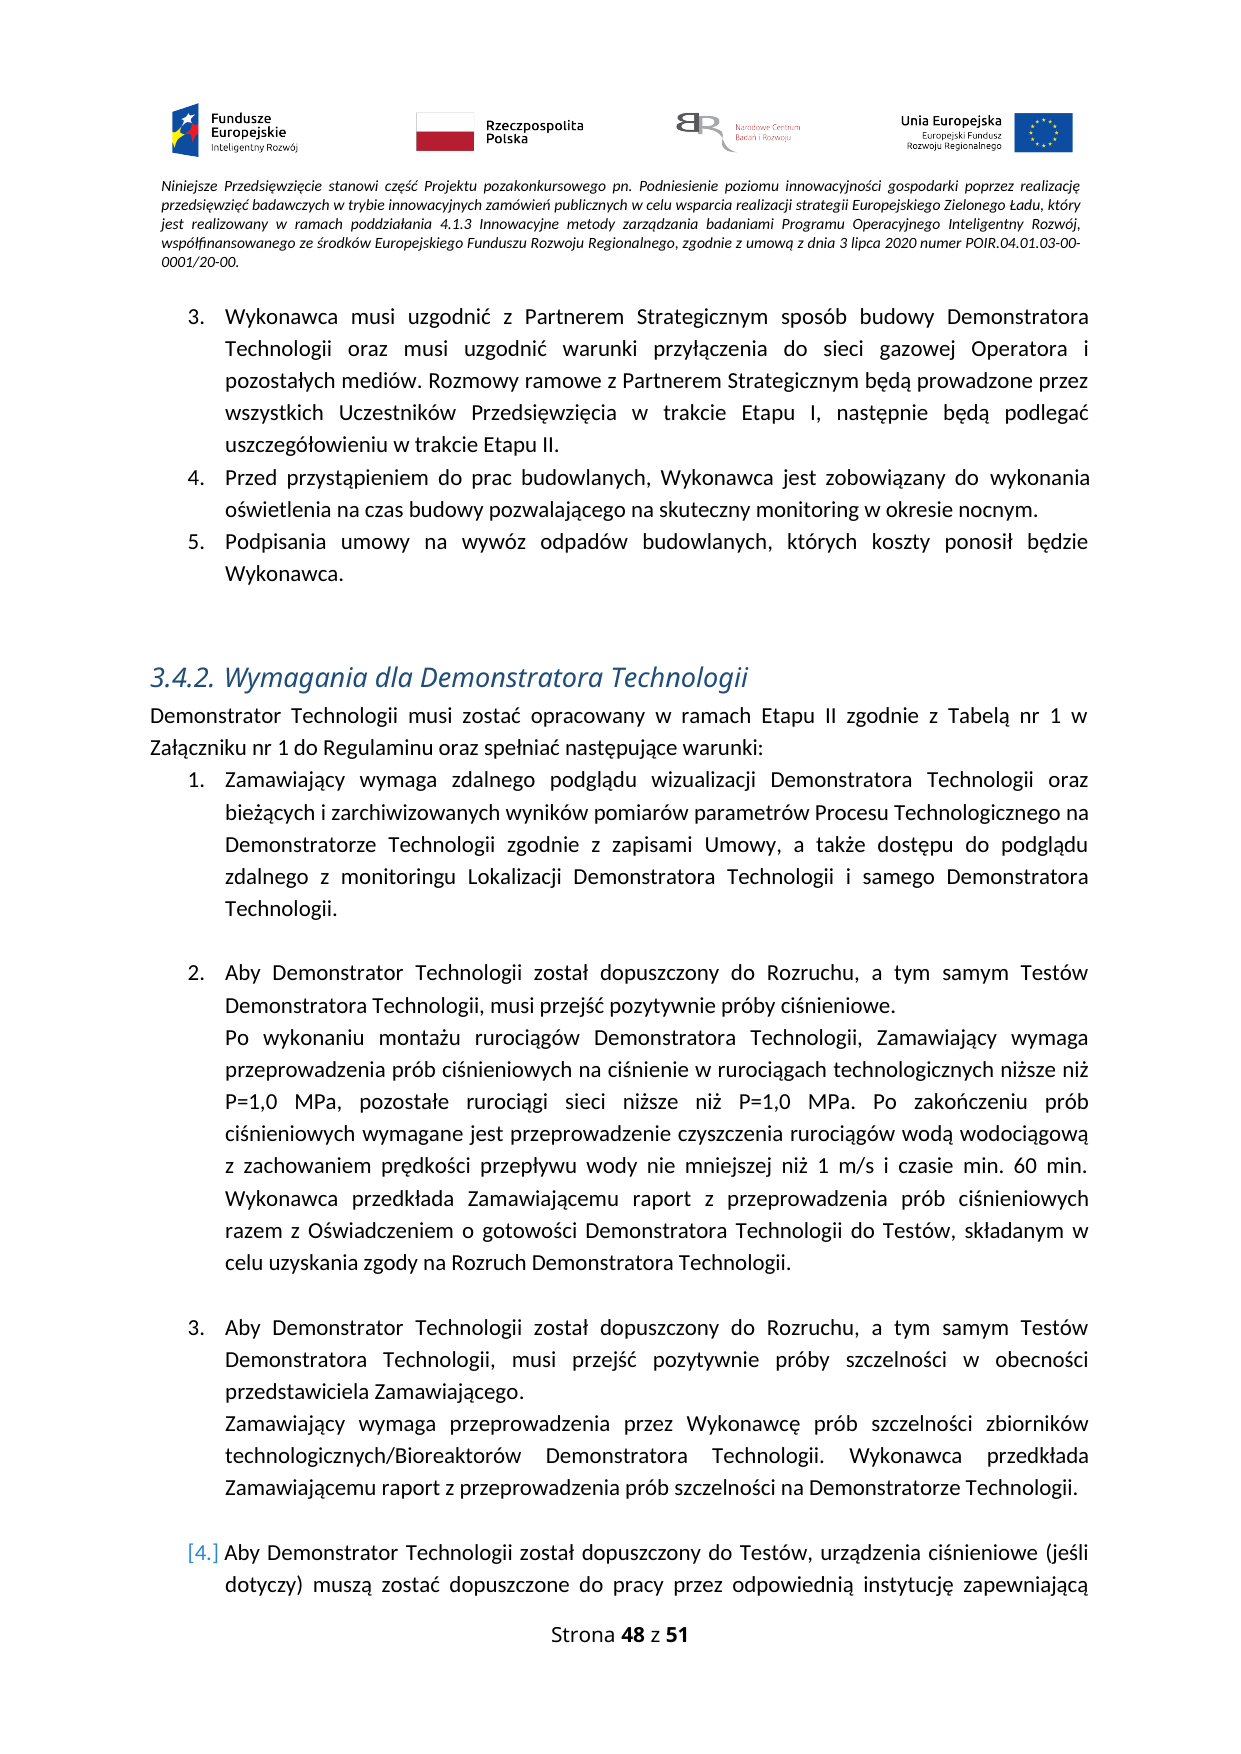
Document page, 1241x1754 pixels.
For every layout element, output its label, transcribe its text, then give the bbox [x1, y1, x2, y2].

list Przed przystąpieniem do prac budowlanych, Wykonawca jest zobowiązany do wykonania oświetlenia na czas budowy pozwalającego na skuteczny monitoring w okresie nocnym. [187, 463, 1090, 523]
list Podpisania umowy na wywóz odpadów budowlanych, których koszty ponosił będzie Wykonawca. [187, 527, 1090, 587]
list Wymagania dla Demonstratora Technologii [150, 659, 1090, 696]
list Aby Demonstrator Technologii został dopuszczony do Rozruchu, a tym samym Testów Demonstratora Technologii, musi przejść pozytywnie próby ciśnieniowe. [187, 958, 1090, 1019]
text Po wykonaniu montażu rurociągów Demonstratora Technologii, Zamawiający wymaga przeprowadzenia prób ciśnieniowych na ciśnienie w rurociągach technologicznych niższe niż P=1,0 MPa, pozostałe rurociągi sieci niższe niż P=1,0 MPa. Po zakończeniu prób ciśnieniowych wymagane jest przeprowadzenie czyszczenia rurociągów wodą wodociągową z zachowaniem prędkości przepływu wody nie mniejszej niż 1 m/s i czasie min. 60 min. Wykonawca przedkłada Zamawiającemu raport z przeprowadzenia prób ciśnieniowych razem z Oświadczeniem o gotowości Demonstratora Technologii do Testów, składanym w celu uzyskania zgody na Rozruch Demonstratora Technologii. [225, 1023, 1090, 1276]
text Demonstrator Technologii musi zostać opracowany w ramach Etapu II zgodnie z Tabelą nr 1 w Załączniku nr 1 do Regulaminu oraz spełniać następujące warunki: [150, 701, 1090, 761]
list Aby Demonstrator Technologii został dopuszczony do Rozruchu, a tym samym Testów Demonstratora Technologii, musi przejść pozytywnie próby szczelności w obecności przedstawiciela Zamawiającego. [187, 1313, 1090, 1405]
list Wykonawca musi uzgodnić z Partnerem Strategicznym sposób budowy Demonstratora Technologii oraz musi uzgodnić warunki przyłączenia do sieci gazowej Operatora i pozostałych mediów. Rozmowy ramowe z Partnerem Strategicznym będą prowadzone przez wszystkich Uczestników Przedsięwzięcia w trakcie Etapu I, następnie będą podlegać uszczegółowieniu w trakcie Etapu II. [187, 302, 1090, 458]
text Zamawiający wymaga przeprowadzenia przez Wykonawcę prób szczelności zbiorników technologicznych/Bioreaktorów Demonstratora Technologii. Wykonawca przedkłada Zamawiającemu raport z przeprowadzenia prób szczelności na Demonstratorze Technologii. [225, 1409, 1090, 1502]
picture [172, 103, 1073, 157]
list Zamawiający wymaga zdalnego podglądu wizualizacji Demonstratora Technologii oraz bieżących i zarchiwizowanych wyników pomiarów parametrów Procesu Technologicznego na Demonstratorze Technologii zgodnie z zapisami Umowy, a także dostępu do podglądu zdalnego z monitoringu Lokalizacji Demonstratora Technologii i samego Demonstratora Technologii. [187, 765, 1090, 922]
